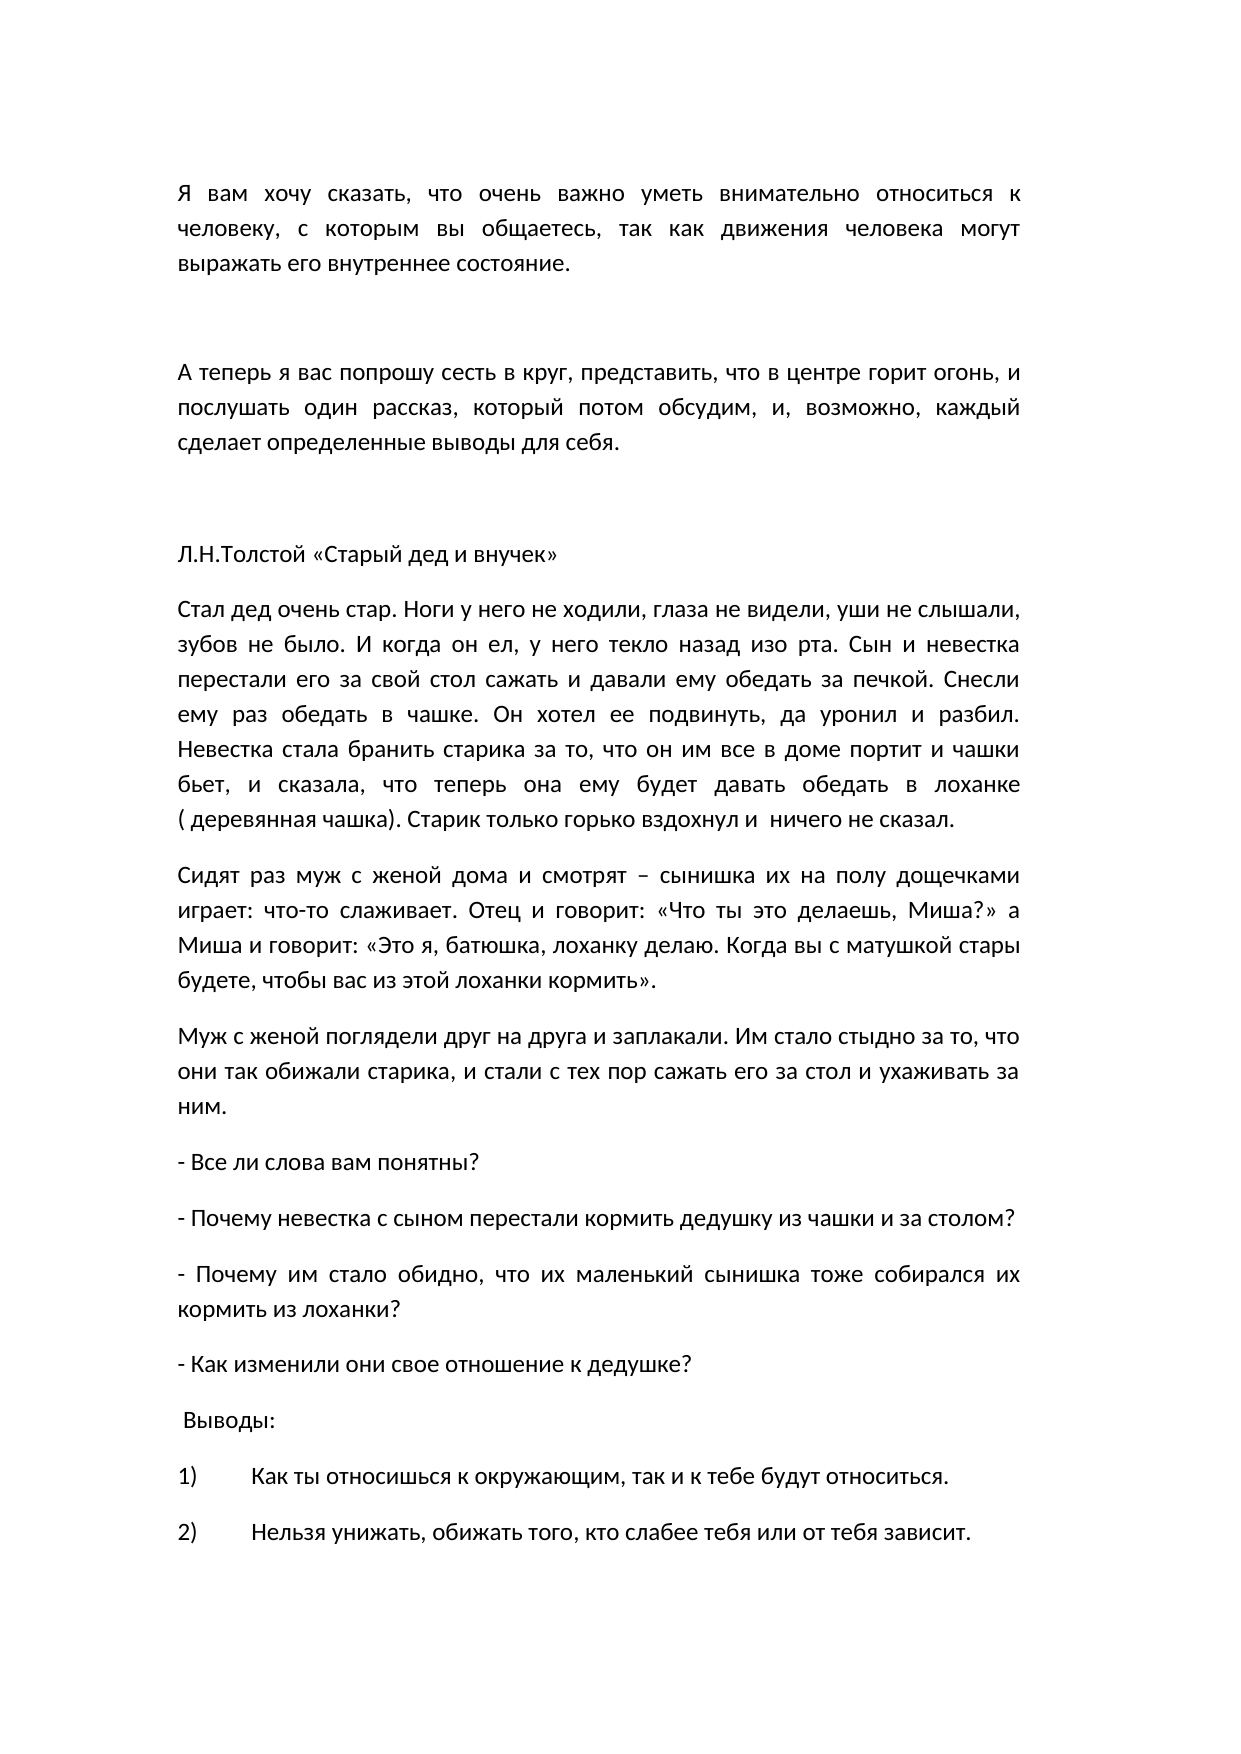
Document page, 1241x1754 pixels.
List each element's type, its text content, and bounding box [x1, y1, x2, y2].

text - Все ли слова вам понятны? [177, 1146, 1022, 1177]
text - Как изменили они свое отношение к дедушке? [177, 1348, 1022, 1379]
text - Почему им стало обидно, что их маленький сынишка тоже собирался их кормить из лоханки? [177, 1258, 1022, 1323]
text 2) Нельзя унижать, обижать того, кто слабее тебя или от тебя зависит. [177, 1516, 1022, 1547]
text Л.Н.Толстой «Старый дед и внучек» [177, 538, 1022, 568]
text 1) Как ты относишься к окружающим, так и к тебе будут относиться. [177, 1460, 1022, 1491]
text Я вам хочу сказать, что очень важно уметь внимательно относиться к человеку, с которым вы общаетесь, так как движения человека могут выражать его внутреннее состояние. [177, 177, 1022, 278]
text А теперь я вас попрошу сесть в круг, представить, что в центре горит огонь, и послушать один рассказ, который потом обсудим, и, возможно, каждый сделает определенные выводы для себя. [177, 356, 1022, 457]
text Муж с женой поглядели друг на друга и заплакали. Им стало стыдно за то, что они так обижали старика, и стали с тех пор сажать его за стол и ухаживать за ним. [177, 1020, 1022, 1121]
text Стал дед очень стар. Ноги у него не ходили, глаза не видели, уши не слышали, зубов не было. И когда он ел, у него текло назад изо рта. Сын и невестка перестали его за свой стол сажать и давали ему обедать за печкой. Снесли ему раз обедать в чашке. Он хотел ее подвинуть, да уронил и разбил. Невестка стала бранить старика за то, что он им все в доме портит и чашки бьет, и сказала, что теперь она ему будет давать обедать в лоханке ( деревянная чашка). Старик только горько вздохнул и ничего не сказал. [177, 593, 1022, 834]
text Выводы: [177, 1404, 1022, 1435]
text - Почему невестка с сыном перестали кормить дедушку из чашки и за столом? [177, 1202, 1022, 1232]
text Сидят раз муж с женой дома и смотрят – сынишка их на полу дощечками играет: что-то слаживает. Отец и говорит: «Что ты это делаешь, Миша?» а Миша и говорит: «Это я, батюшка, лоханку делаю. Когда вы с матушкой стары будете, чтобы вас из этой лоханки кормить». [177, 859, 1022, 995]
